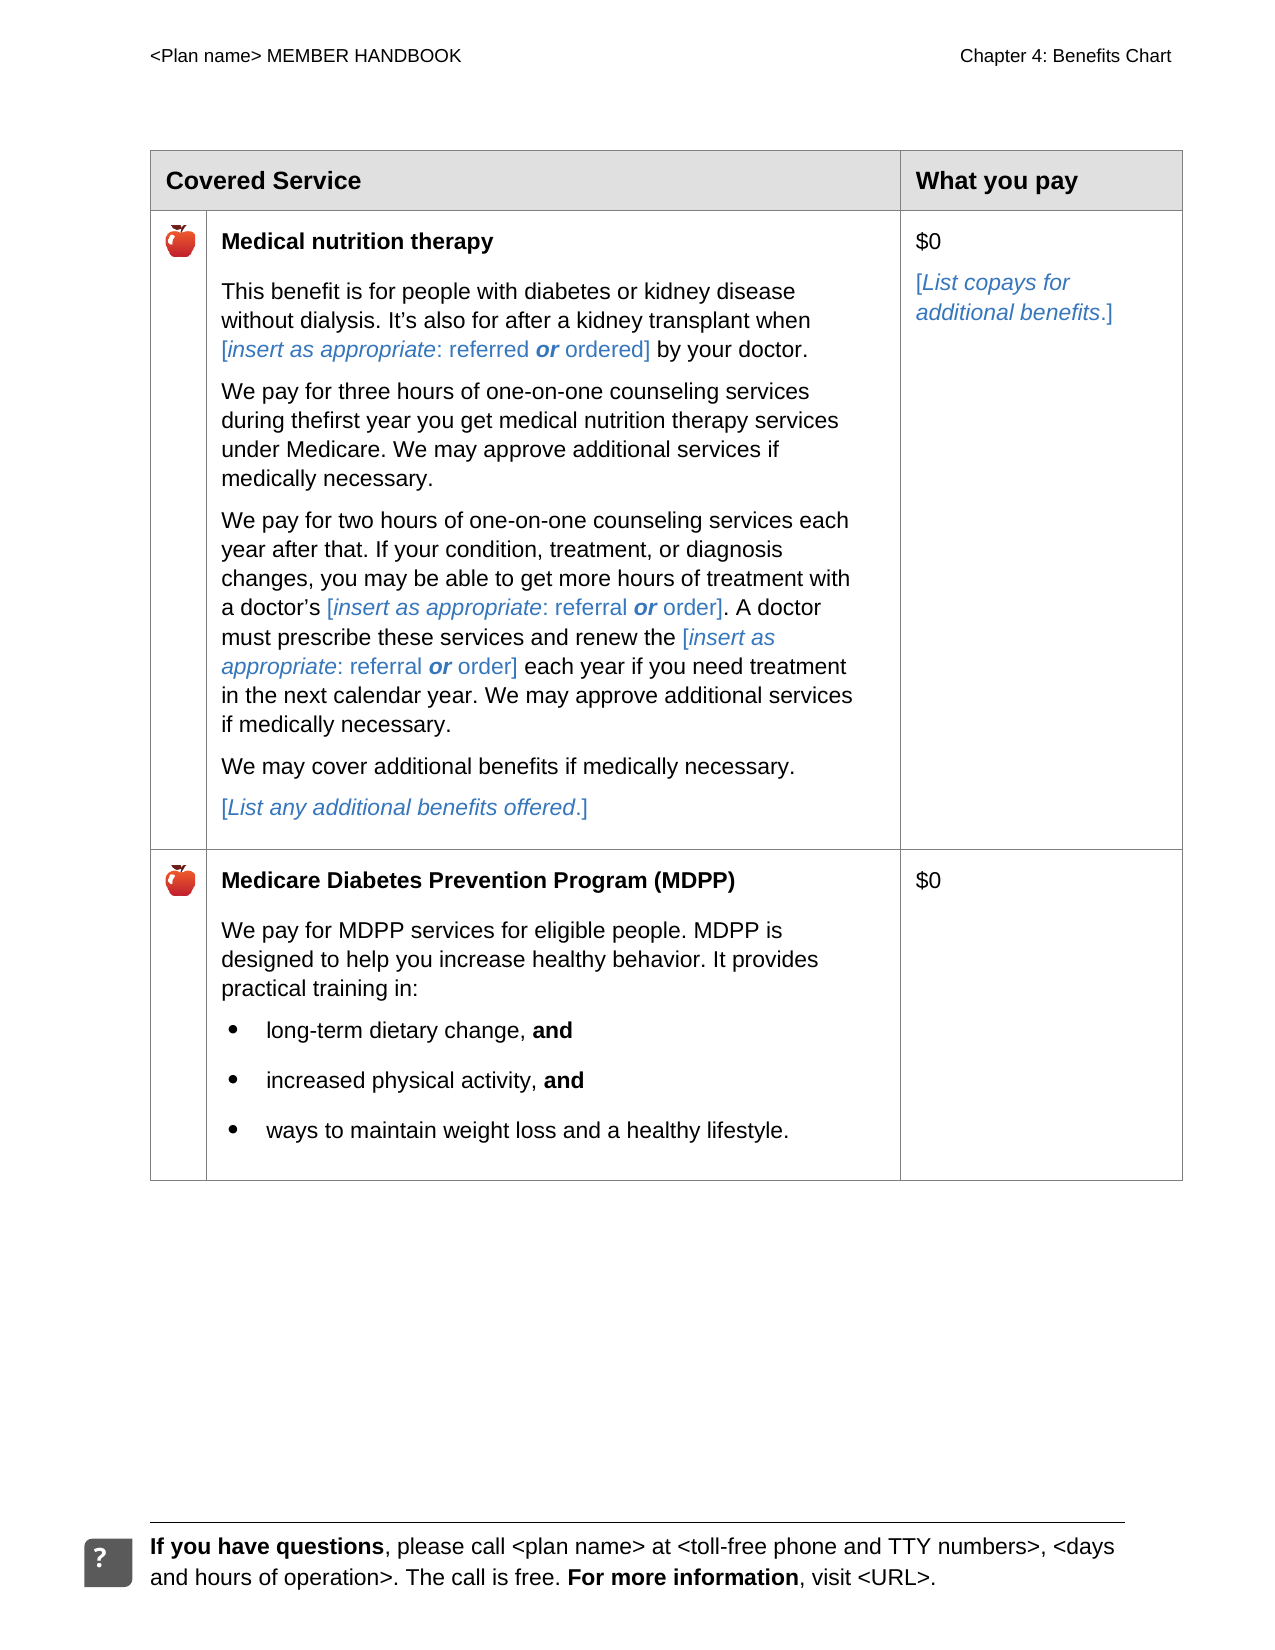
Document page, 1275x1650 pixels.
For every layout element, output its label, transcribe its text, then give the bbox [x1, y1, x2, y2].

table_cell Medical nutrition therapy This benefit is for people with diabetes or kidney disease without dialysis. It’s also for after a kidney transplant when [insert as appropriate: referred or ordered] by your doctor. We pay for three hours of one-on-one counseling services during thefirst year you get medical nutrition therapy services under Medicare. We may approve additional services if medically necessary. We pay for two hours of one-on-one counseling services each year after that. If your condition, treatment, or diagnosis changes, you may be able to get more hours of treatment with a doctor’s [insert as appropriate: referral or order]. A doctor must prescribe these services and renew the [insert as appropriate: referral or order] each year if you need treatment in the next calendar year. We may approve additional services if medically necessary. We may cover additional benefits if medically necessary. [List any additional benefits offered.] [207, 211, 900, 849]
table_header Covered Service [151, 151, 900, 210]
picture [165, 225, 196, 257]
table_cell $0 [List copays for additional benefits.] [901, 211, 1182, 849]
table_cell [151, 211, 206, 849]
table_cell $0 [901, 850, 1182, 1180]
table_cell Medicare Diabetes Prevention Program (MDPP) We pay for MDPP services for eligible people. MDPP is designed to help you increase healthy behavior. It provides practical training in: long-term dietary change, and increased physical activity, and ways to maintain weight loss and a healthy lifestyle. [207, 850, 900, 1180]
picture [165, 865, 196, 896]
table_cell [151, 850, 206, 1180]
table_header What you pay [901, 151, 1182, 210]
